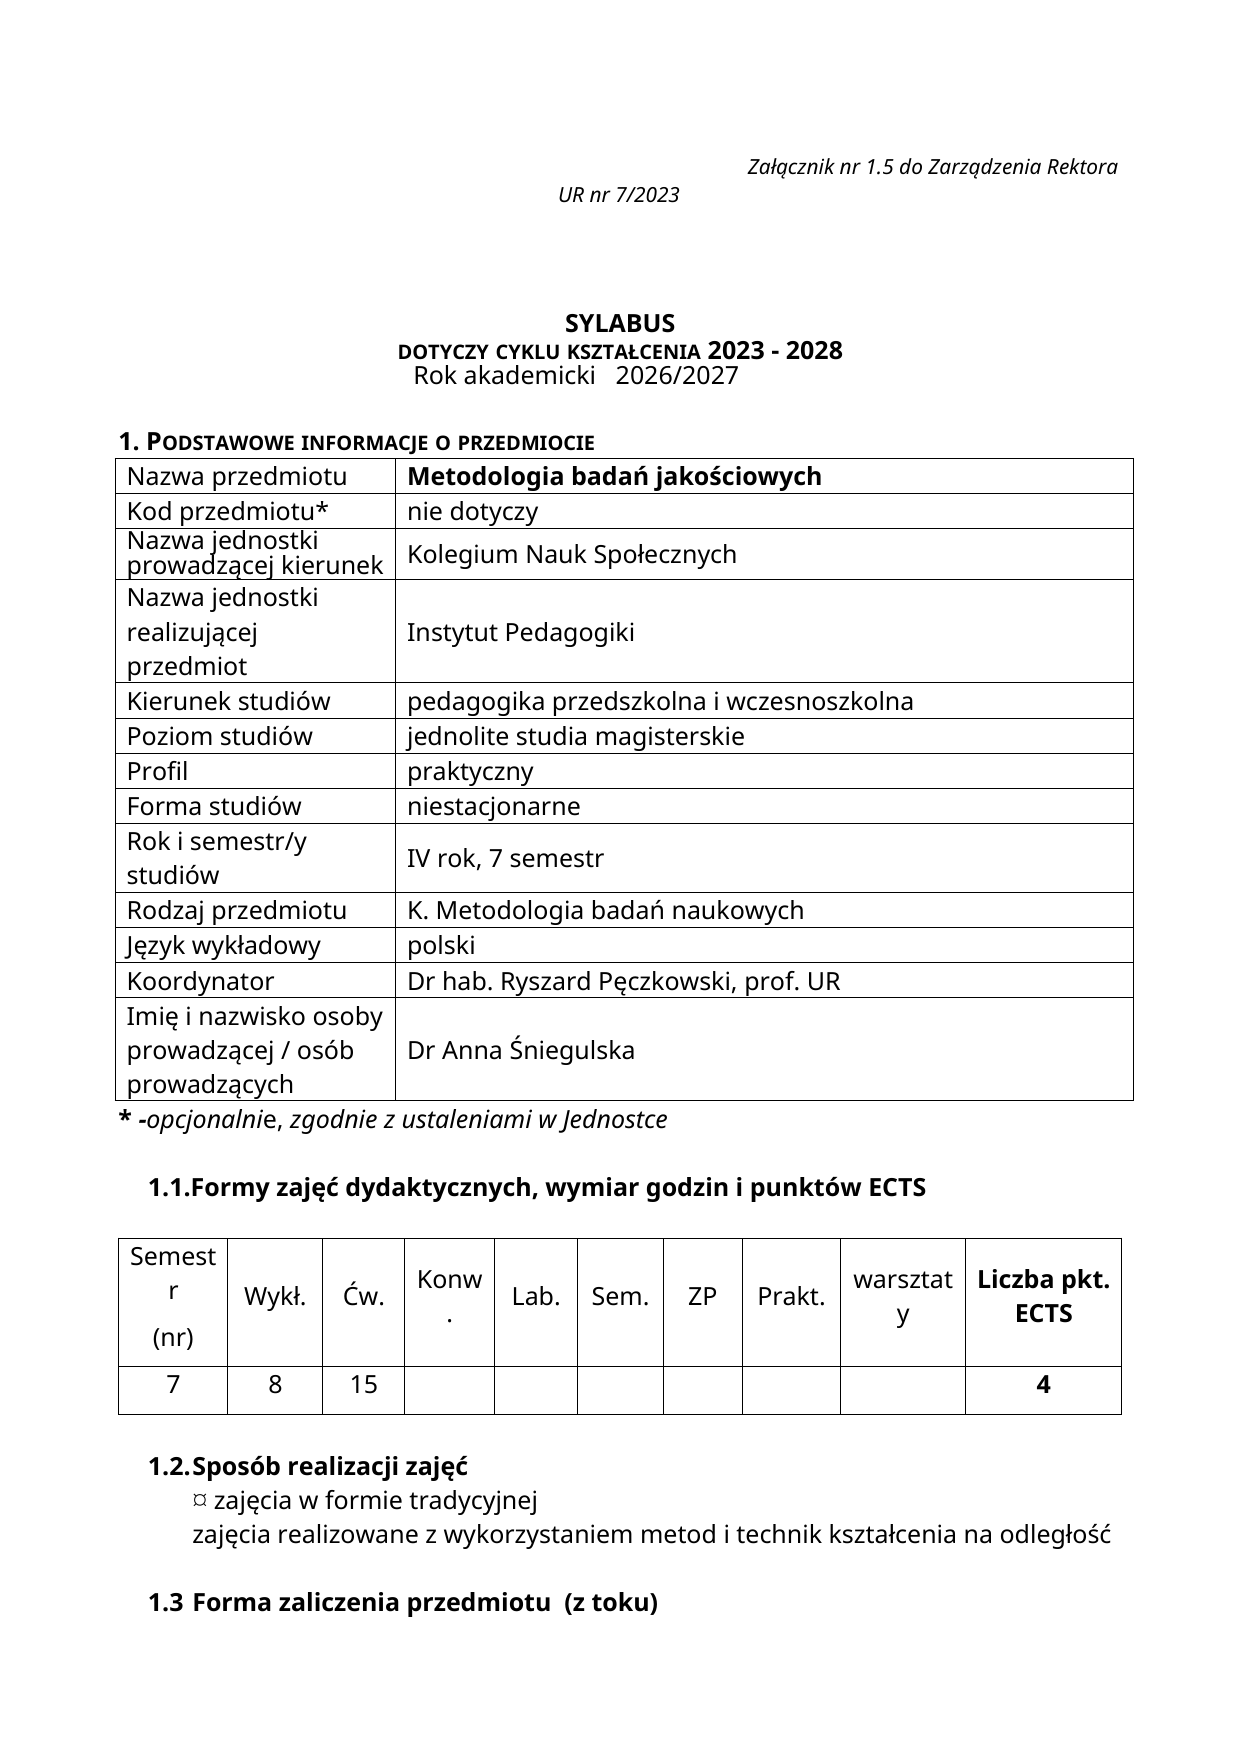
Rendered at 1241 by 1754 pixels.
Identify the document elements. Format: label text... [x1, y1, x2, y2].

table_header Ćw. [323, 1239, 404, 1366]
table_header Liczba pkt. ECTS [966, 1239, 1121, 1366]
table_cell [405, 1367, 494, 1413]
table_cell K. Metodologia badań naukowych [396, 893, 1133, 927]
table_cell IV rok, 7 semestr [396, 824, 1133, 892]
text 1.1.Formy zajęć dydaktycznych, wymiar godzin i punktów ECTS [148, 1169, 1122, 1204]
table_cell polski [396, 928, 1133, 962]
table_cell Kierunek studiów [116, 683, 395, 717]
table_cell 8 [228, 1367, 322, 1413]
table_cell [841, 1367, 965, 1413]
table_header warsztaty [841, 1239, 965, 1366]
table_cell 7 [119, 1367, 227, 1413]
table_header Konw. [405, 1239, 494, 1366]
text SYLABUS [118, 306, 1122, 340]
table_cell Rok i semestr/y studiów [116, 824, 395, 892]
text zajęcia realizowane z wykorzystaniem metod i technik kształcenia na odległość [192, 1517, 1122, 1551]
table_cell 4 [966, 1367, 1121, 1413]
table_cell pedagogika przedszkolna i wczesnoszkolna [396, 683, 1133, 717]
table_cell Rodzaj przedmiotu [116, 893, 395, 927]
table_cell Dr hab. Ryszard Pęczkowski, prof. UR [396, 963, 1133, 997]
table_cell Nazwa jednostki realizującej przedmiot [116, 580, 395, 682]
table_cell 15 [323, 1367, 404, 1413]
table_cell [743, 1367, 840, 1413]
table_cell [495, 1367, 577, 1413]
text dotyczy cyklu kształcenia 2023 - 2028 [118, 340, 1122, 365]
text 1.3 Forma zaliczenia przedmiotu (z toku) [148, 1585, 1122, 1619]
table_cell Koordynator [116, 963, 395, 997]
table_header Lab. [495, 1239, 577, 1366]
table_cell jednolite studia magisterskie [396, 719, 1133, 752]
table_cell Instytut Pedagogiki [396, 580, 1133, 682]
text Rok akademicki 2026/2027 [118, 365, 1122, 390]
table_header ZP [664, 1239, 742, 1366]
table_cell Poziom studiów [116, 719, 395, 752]
table_cell [578, 1367, 663, 1413]
table_cell Profil [116, 754, 395, 788]
table_cell niestacjonarne [396, 789, 1133, 823]
table_cell Forma studiów [116, 789, 395, 823]
text zajęcia w formie tradycyjnej [192, 1483, 1122, 1517]
table_header Sem. [578, 1239, 663, 1366]
table_cell Kod przedmiotu* [116, 494, 395, 528]
table_cell Język wykładowy [116, 928, 395, 962]
table_header Metodologia badań jakościowych [396, 459, 1133, 493]
table_cell [664, 1367, 742, 1413]
table_header Nazwa przedmiotu [116, 459, 395, 493]
text Załącznik nr 1.5 do Zarządzenia Rektora UR nr 7/2023 [118, 152, 1122, 209]
text 1.2. Sposób realizacji zajęć [148, 1449, 1122, 1483]
table_cell praktyczny [396, 754, 1133, 788]
table_cell Nazwa jednostki prowadzącej kierunek [116, 529, 395, 579]
table_cell Kolegium Nauk Społecznych [396, 529, 1133, 579]
table_header Semestr (nr) [119, 1239, 227, 1366]
table_cell Imię i nazwisko osoby prowadzącej / osób prowadzących [116, 998, 395, 1100]
text 1. Podstawowe informacje o przedmiocie [118, 424, 1122, 458]
table_cell Dr Anna Śniegulska [396, 998, 1133, 1100]
text * -opcjonalnie, zgodnie z ustaleniami w Jednostce [118, 1101, 1122, 1136]
table_header Wykł. [228, 1239, 322, 1366]
table_header Prakt. [743, 1239, 840, 1366]
table_cell nie dotyczy [396, 494, 1133, 528]
